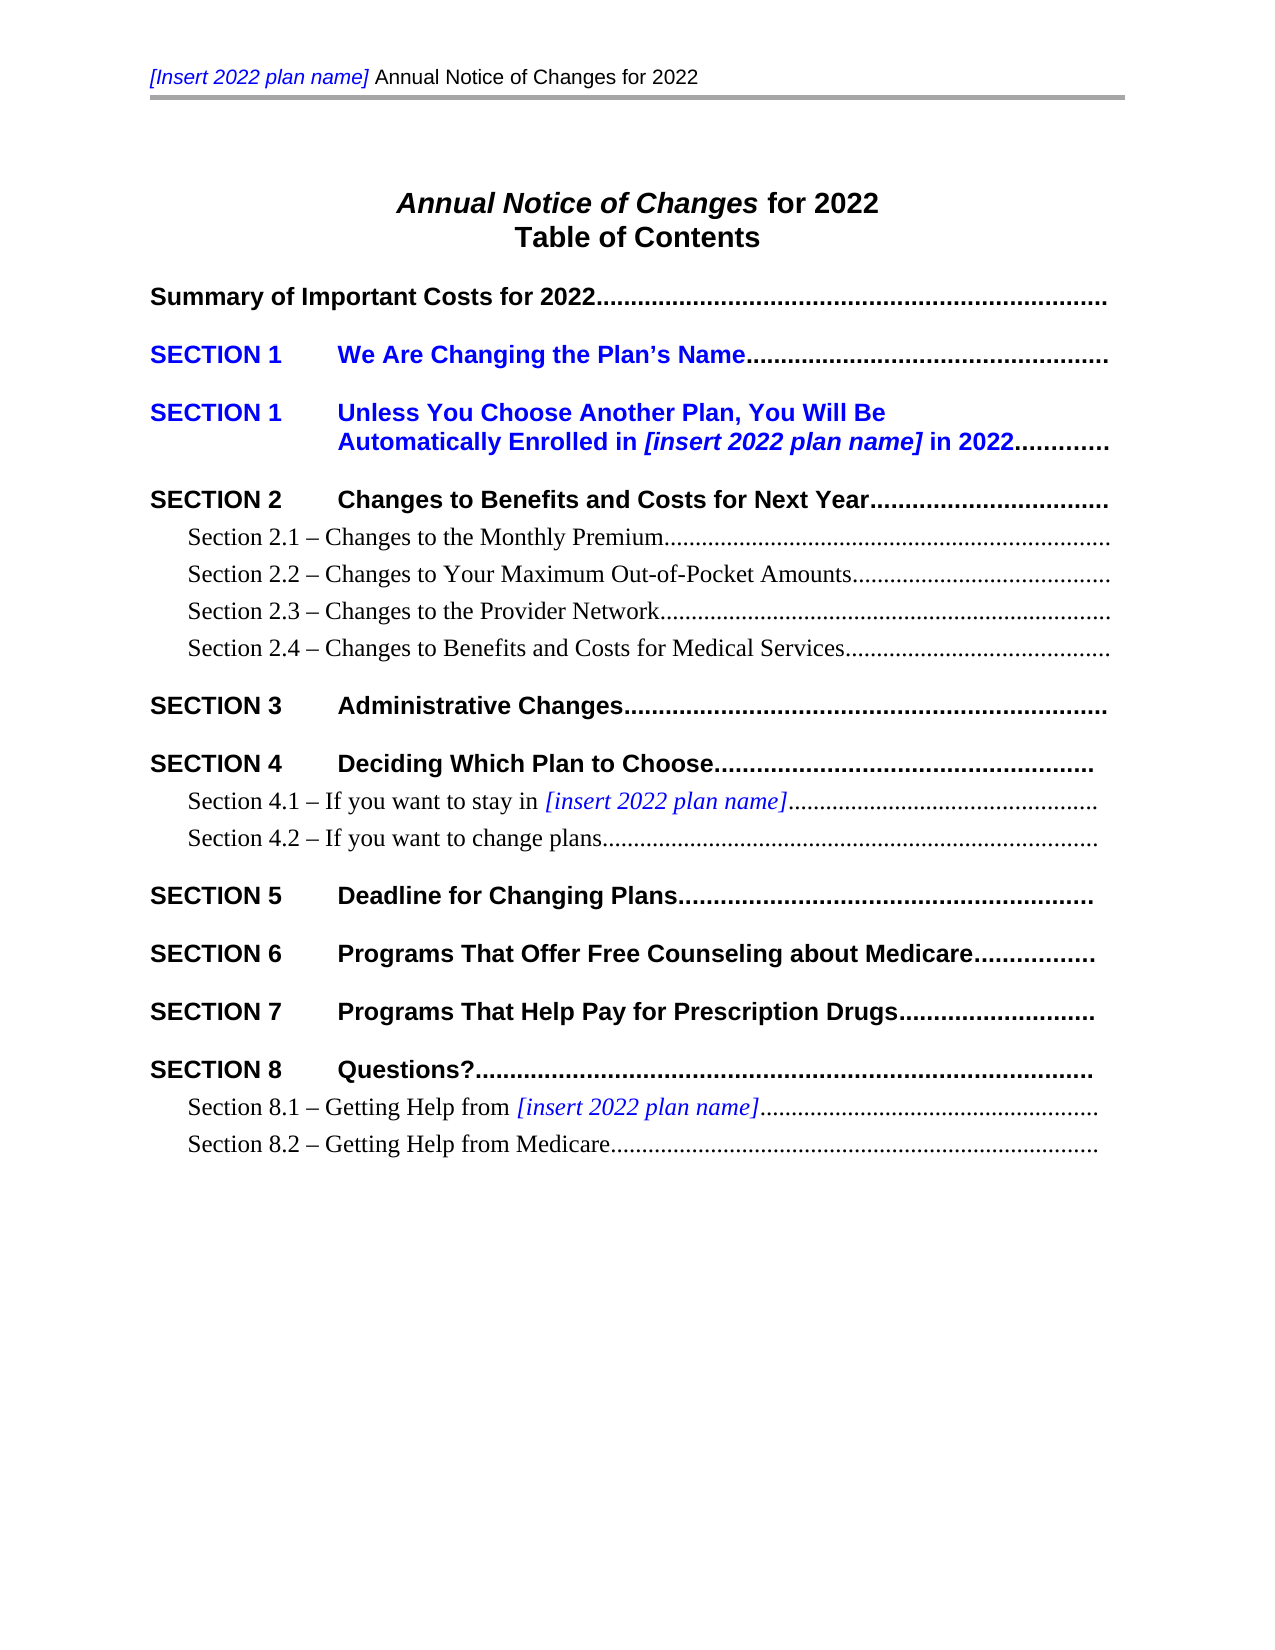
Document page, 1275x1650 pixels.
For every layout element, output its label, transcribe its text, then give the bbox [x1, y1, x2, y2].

text SECTION 2 Changes to Benefits and Costs for Next Year 5 [150, 485, 1050, 514]
text Section 2.3 – Changes to the Provider Network 6 [187, 596, 1087, 625]
text SECTION 4 Deciding Which Plan to Choose 10 [150, 749, 1050, 778]
text Section 8.1 – Getting Help from [insert 2022 plan name] 13 [187, 1092, 1087, 1121]
text Section 2.2 – Changes to Your Maximum Out-of-Pocket Amounts 5 [187, 559, 1087, 588]
text Section 8.2 – Getting Help from Medicare 13 [187, 1129, 1087, 1158]
text Annual Notice of Changes for 2022 Table of Contents [150, 186, 1125, 253]
text SECTION 6 Programs That Offer Free Counseling about Medicare 11 [150, 939, 1050, 968]
text Summary of Important Costs for 2022 1 [150, 282, 1050, 311]
text Section 2.1 – Changes to the Monthly Premium 5 [187, 522, 1087, 551]
text Section 2.4 – Changes to Benefits and Costs for Medical Services 7 [187, 633, 1087, 662]
text SECTION 1 We Are Changing the Plan’s Name 4 [150, 340, 1050, 369]
text Section 4.1 – If you want to stay in [insert 2022 plan name] 10 [187, 786, 1087, 815]
text SECTION 5 Deadline for Changing Plans 11 [150, 881, 1050, 910]
text SECTION 8 Questions? 13 [150, 1055, 1050, 1084]
text SECTION 3 Administrative Changes 9 [150, 691, 1050, 720]
text SECTION 1 Unless You Choose Another Plan, You Will Be Automatically Enrolled in [insert 2022 plan name] in 2022 4 [150, 398, 1050, 456]
text Section 4.2 – If you want to change plans 10 [187, 823, 1087, 852]
text SECTION 7 Programs That Help Pay for Prescription Drugs 12 [150, 997, 1050, 1026]
